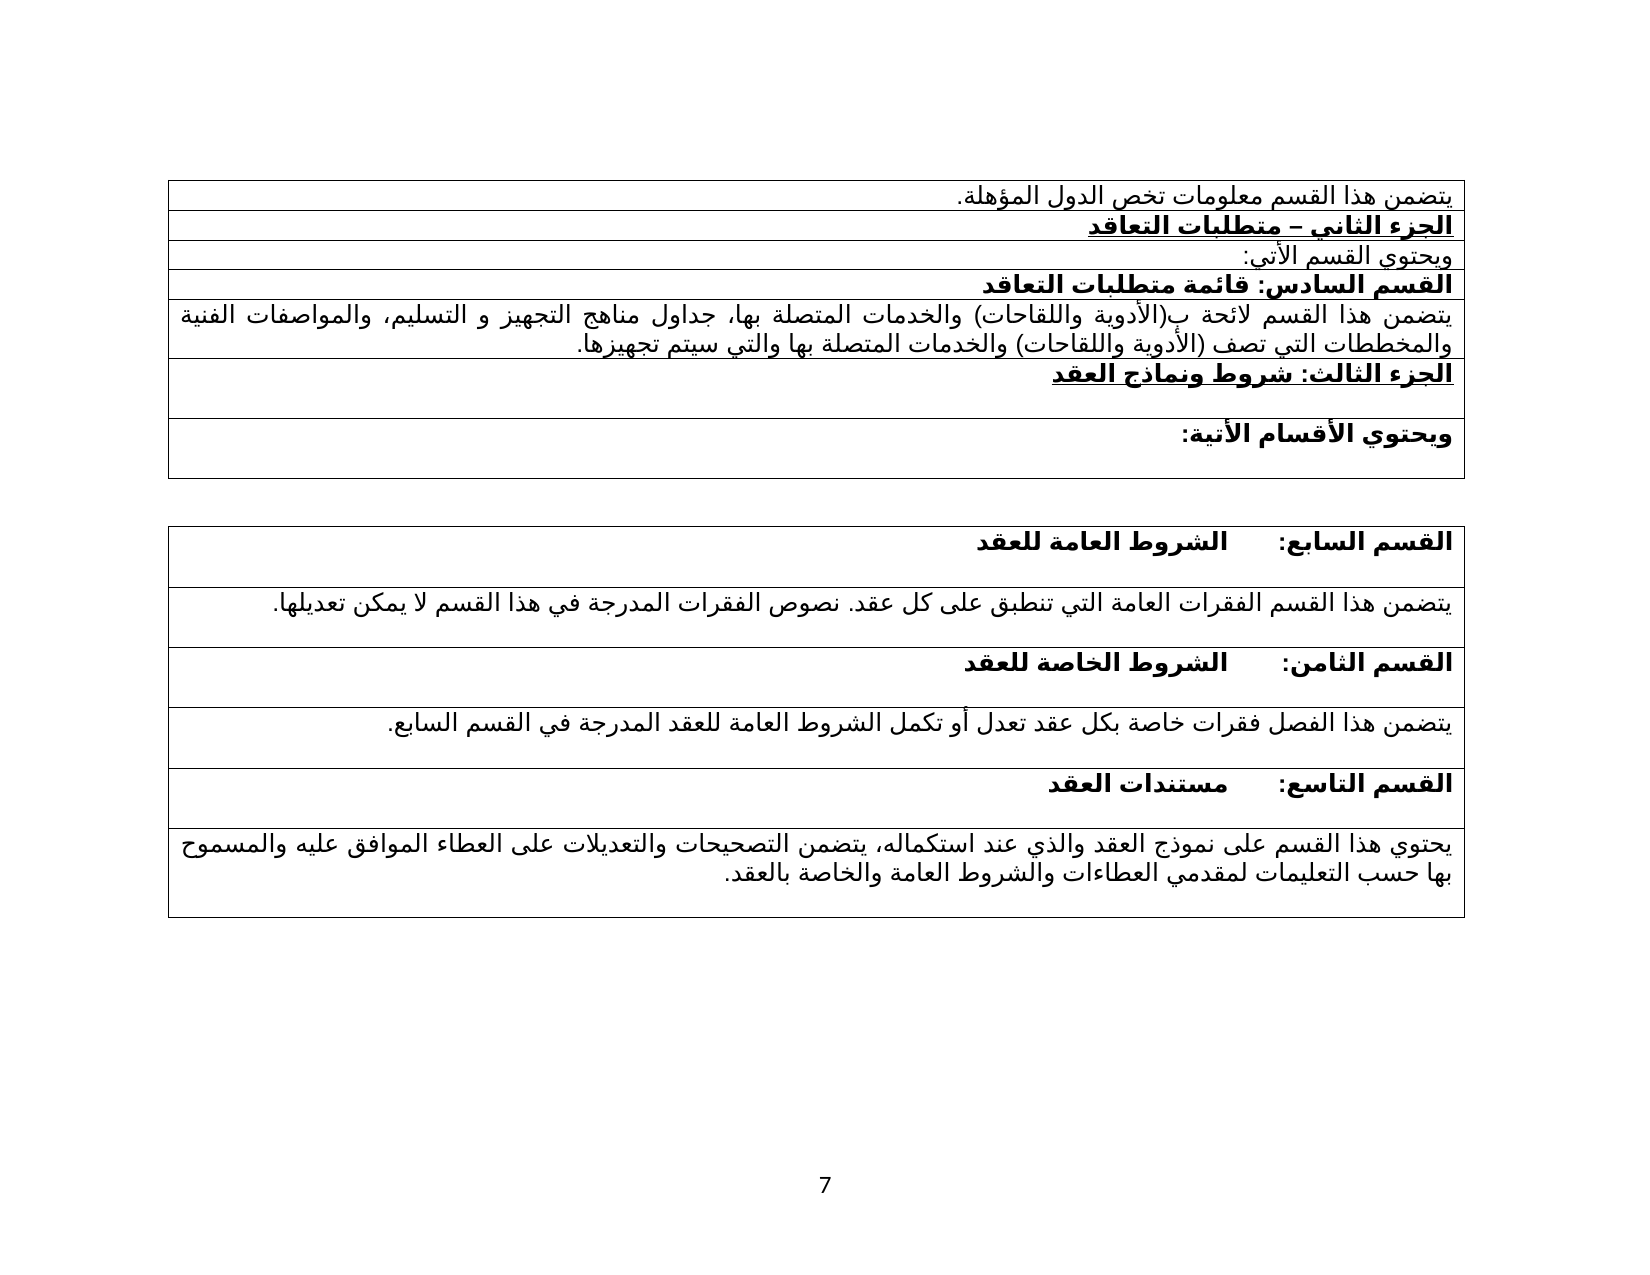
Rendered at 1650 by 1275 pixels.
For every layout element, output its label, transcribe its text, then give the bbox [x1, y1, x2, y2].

table_cell ويحتوي الأقسام الأتية: [169, 419, 1464, 478]
table_header القسم السابع: الشروط العامة للعقد [169, 527, 1464, 587]
table_cell القسم السادس: قائمة متطلبات التعاقد [169, 270, 1464, 299]
table_cell القسم الثامن: الشروط الخاصة للعقد [169, 648, 1464, 707]
table_cell القسم التاسع: مستندات العقد [169, 769, 1464, 828]
table_cell يتضمن هذا القسم الفقرات العامة التي تنطبق على كل عقد. نصوص الفقرات المدرجة في هذا القسم لا يمكن تعديلها. [169, 588, 1464, 647]
table_cell يتضمن هذا الفصل فقرات خاصة بكل عقد تعدل أو تكمل الشروط العامة للعقد المدرجة في القسم السابع. [169, 708, 1464, 767]
table_cell يتضمن هذا القسم لائحة ب(الأدوية واللقاحات) والخدمات المتصلة بها، جداول مناهج التجهيز و التسليم، والمواصفات الفنية والمخططات التي تصف (الأدوية واللقاحات) والخدمات المتصلة بها والتي سيتم تجهيزها. [169, 300, 1464, 358]
table_cell يحتوي هذا القسم على نموذج العقد والذي عند استكماله، يتضمن التصحيحات والتعديلات على العطاء الموافق عليه والمسموح بها حسب التعليمات لمقدمي العطاءات والشروط العامة والخاصة بالعقد. [169, 829, 1464, 917]
table_cell ويحتوي القسم الأتي: [169, 241, 1464, 269]
table_cell الجزء الثاني – متطلبات التعاقد [169, 211, 1464, 239]
table_cell الجزء الثالث: شروط ونماذج العقد [169, 359, 1464, 418]
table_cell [169, 181, 1464, 210]
